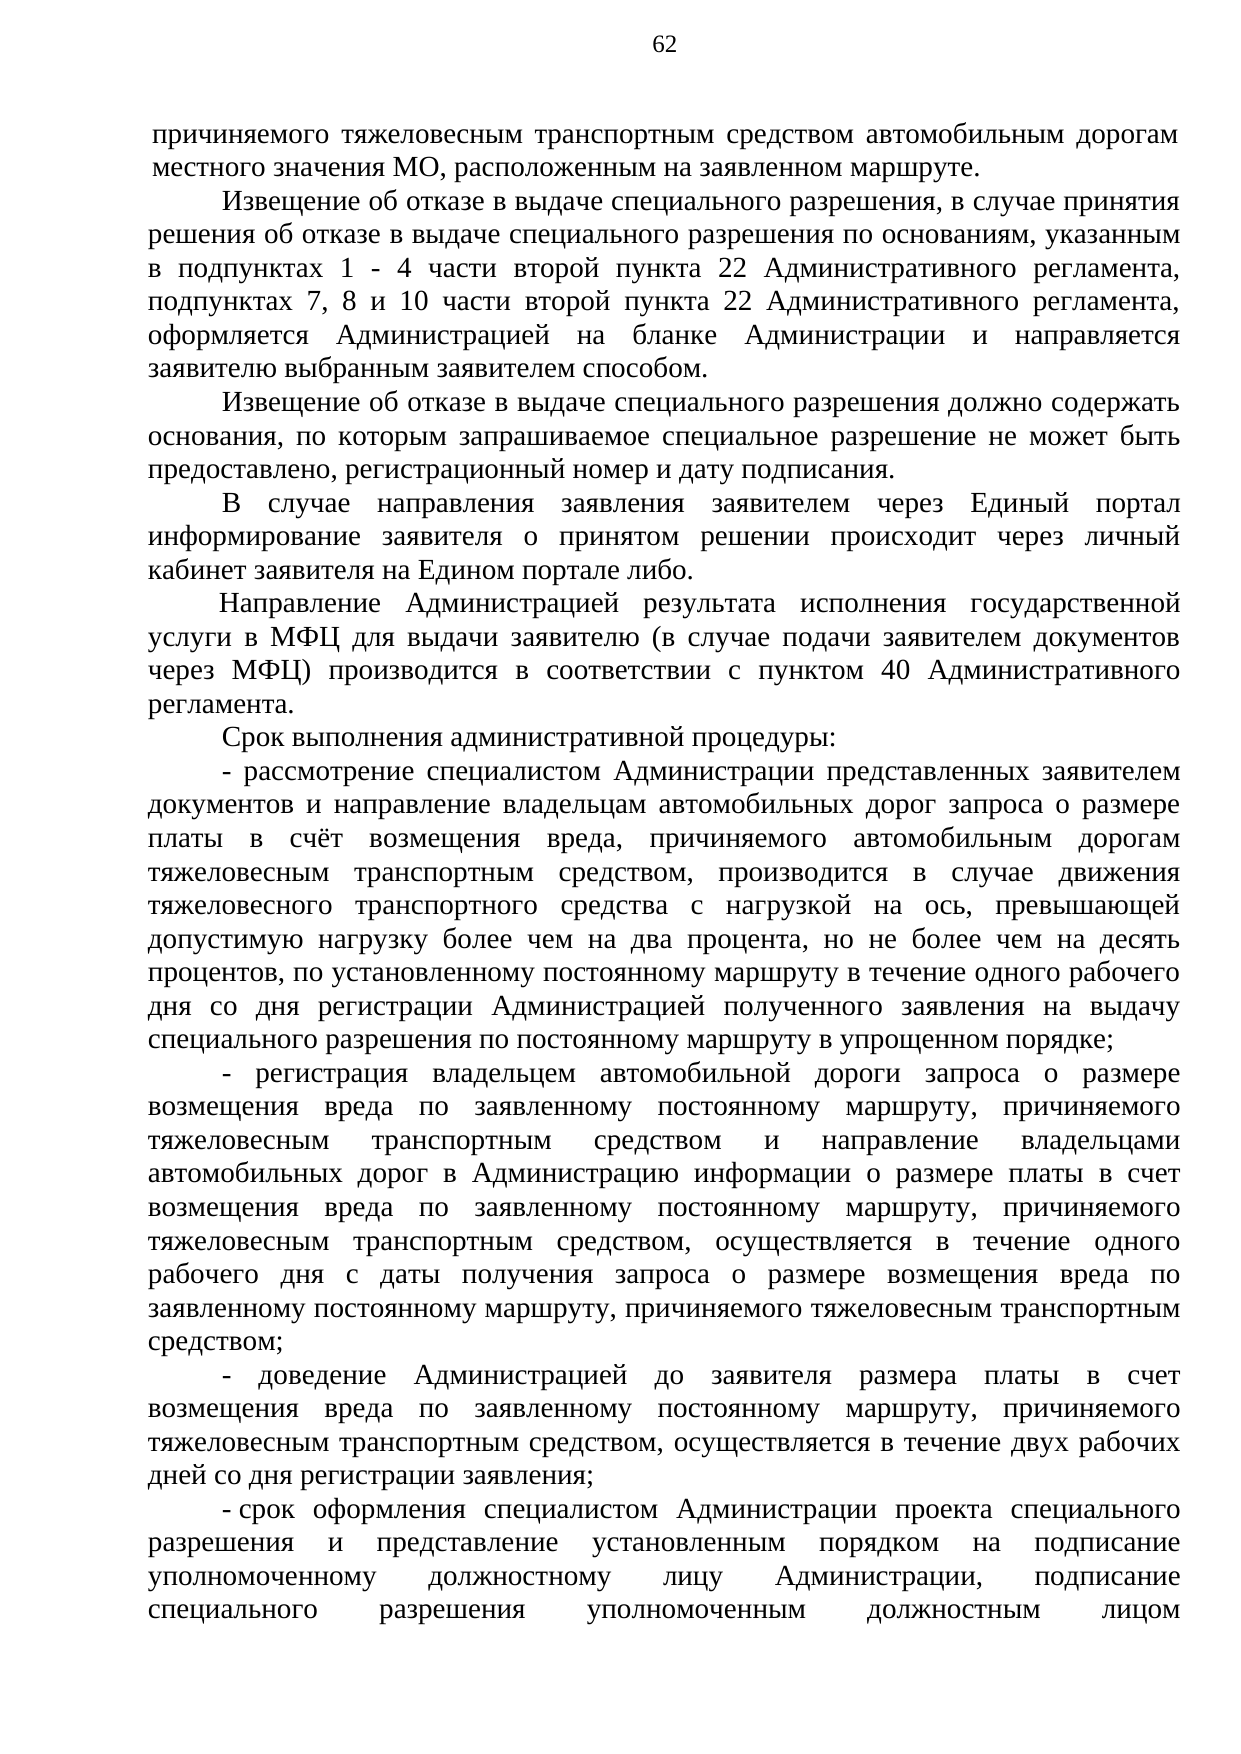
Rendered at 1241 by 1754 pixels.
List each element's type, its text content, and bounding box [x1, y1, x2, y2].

text - доведение Администрацией до заявителя размера платы в счет возмещения вреда по заявленному постоянному маршруту, причиняемого тяжеловесным транспортным средством, осуществляется в течение двух рабочих дней со дня регистрации заявления; [148, 1357, 1181, 1491]
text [152, 116, 1179, 183]
text Направление Администрацией результата исполнения государственной услуги в МФЦ для выдачи заявителю (в случае подачи заявителем документов через МФЦ) производится в соответствии с пунктом 40 Административного регламента. [148, 585, 1181, 719]
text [148, 1491, 1181, 1625]
text Срок выполнения административной процедуры: [148, 719, 1181, 753]
text - рассмотрение специалистом Администрации представленных заявителем документов и направление владельцам автомобильных дорог запроса о размере платы в счёт возмещения вреда, причиняемого автомобильным дорогам тяжеловесным транспортным средством, производится в случае движения тяжеловесного транспортного средства с нагрузкой на ось, превышающей допустимую нагрузку более чем на два процента, но не более чем на десять процентов, по установленному постоянному маршруту в течение одного рабочего дня со дня регистрации Администрацией полученного заявления на выдачу специального разрешения по постоянному маршруту в упрощенном порядке; [148, 753, 1181, 1055]
text Извещение об отказе в выдаче специального разрешения должно содержать основания, по которым запрашиваемое специальное разрешение не может быть предоставлено, регистрационный номер и дату подписания. [148, 384, 1181, 485]
text В случае направления заявления заявителем через Единый портал информирование заявителя о принятом решении происходит через личный кабинет заявителя на Едином портале либо. [148, 485, 1181, 585]
text - регистрация владельцем автомобильной дороги запроса о размере возмещения вреда по заявленному постоянному маршруту, причиняемого тяжеловесным транспортным средством и направление владельцами автомобильных дорог в Администрацию информации о размере платы в счет возмещения вреда по заявленному постоянному маршруту, причиняемого тяжеловесным транспортным средством, осуществляется в течение одного рабочего дня с даты получения запроса о размере возмещения вреда по заявленному постоянному маршруту, причиняемого тяжеловесным транспортным средством; [148, 1055, 1181, 1357]
text Извещение об отказе в выдаче специального разрешения, в случае принятия решения об отказе в выдаче специального разрешения по основаниям, указанным в подпунктах 1 - 4 части второй пункта 22 Административного регламента, подпунктах 7, 8 и 10 части второй пункта 22 Административного регламента, оформляется Администрацией на бланке Администрации и направляется заявителю выбранным заявителем способом. [148, 183, 1181, 384]
